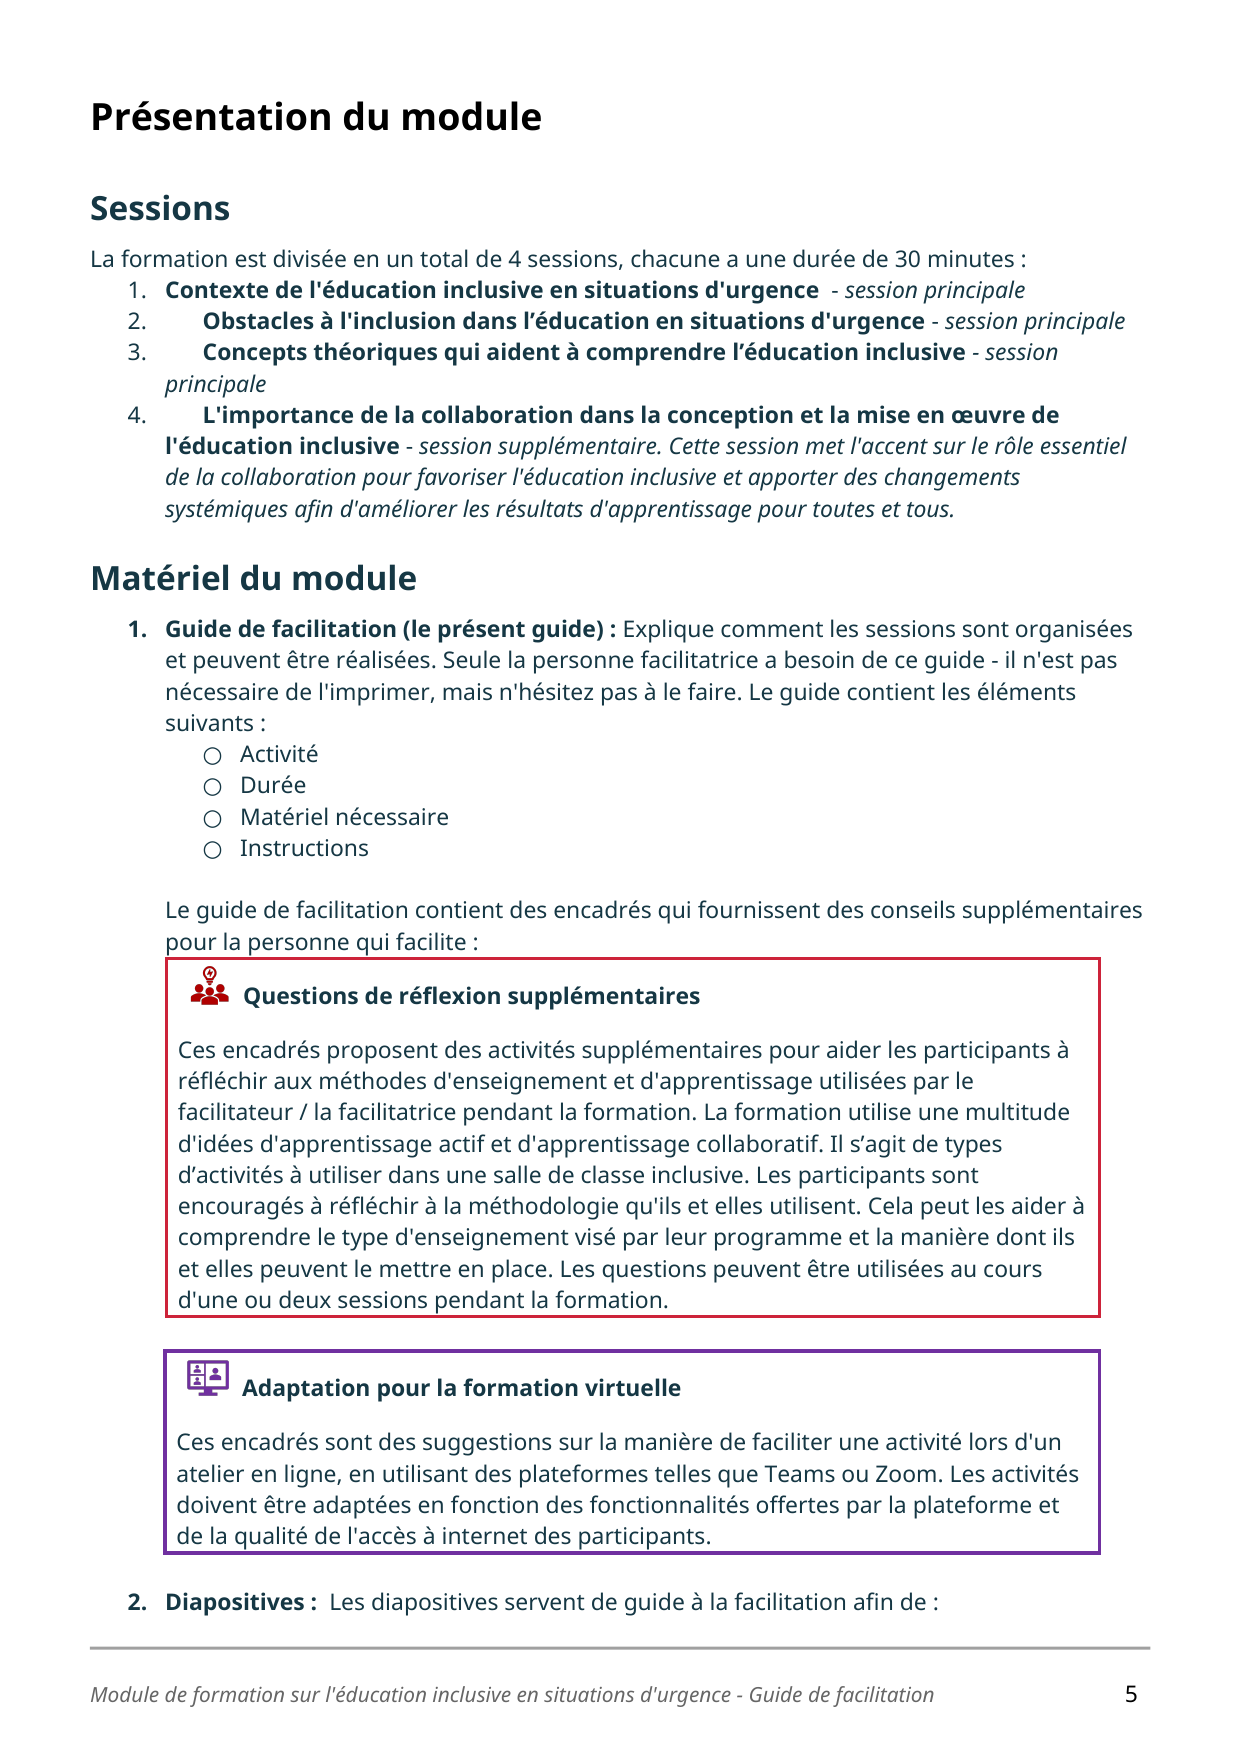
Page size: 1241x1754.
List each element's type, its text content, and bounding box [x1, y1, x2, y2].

list Concepts théoriques qui aident à comprendre l’éducation inclusive - session principale [127, 336, 1150, 399]
list Guide de facilitation (le présent guide) : Explique comment les sessions sont organisées et peuvent être réalisées. Seule la personne facilitatrice a besoin de ce guide - il n'est pas nécessaire de l'imprimer, mais n'hésitez pas à le faire. Le guide contient les éléments suivants : [127, 613, 1150, 738]
list Matériel nécessaire [202, 801, 1150, 832]
table_header Questions de réflexion supplémentaires Ces encadrés proposent des activités supplémentaires pour aider les participants à réfléchir aux méthodes d'enseignement et d'apprentissage utilisées par le facilitateur / la facilitatrice pendant la formation. La formation utilise une multitude d'idées d'apprentissage actif et d'apprentissage collaboratif. Il s’agit de types d’activités à utiliser dans une salle de classe inclusive. Les participants sont encouragés à réfléchir à la méthodologie qu'ils et elles utilisent. Cela peut les aider à comprendre le type d'enseignement visé par leur programme et la manière dont ils et elles peuvent le mettre en place. Les questions peuvent être utilisées au cours d'une ou deux sessions pendant la formation. [168, 960, 1098, 1315]
picture [183, 1353, 233, 1403]
list L'importance de la collaboration dans la conception et la mise en œuvre de l'éducation inclusive - session supplémentaire. Cette session met l'accent sur le rôle essentiel de la collaboration pour favoriser l'éducation inclusive et apporter des changements systémiques afin d'améliorer les résultats d'apprentissage pour toutes et tous. [127, 399, 1150, 524]
subtitle Présentation du module [90, 90, 1150, 141]
picture [185, 961, 234, 1010]
list Contexte de l'éducation inclusive en situations d'urgence - session principale [127, 274, 1150, 305]
text Le guide de facilitation contient des encadrés qui fournissent des conseils supplémentaires pour la personne qui facilite : [165, 894, 1150, 957]
table_header Adaptation pour la formation virtuelle Ces encadrés sont des suggestions sur la manière de faciliter une activité lors d'un atelier en ligne, en utilisant des plateformes telles que Teams ou Zoom. Les activités doivent être adaptées en fonction des fonctionnalités offertes par la plateforme et de la qualité de l'accès à internet des participants. [167, 1353, 1098, 1551]
subtitle Matériel du module [90, 555, 1150, 601]
text La formation est divisée en un total de 4 sessions, chacune a une durée de 30 minutes : [90, 243, 1150, 274]
list Activité [202, 738, 1150, 769]
list Durée [202, 769, 1150, 801]
list Diapositives : Les diapositives servent de guide à la facilitation afin de : [127, 1586, 1150, 1617]
list Obstacles à l'inclusion dans l’éducation en situations d'urgence - session principale [127, 305, 1150, 336]
list Instructions [202, 832, 1150, 863]
subtitle Sessions [90, 185, 1150, 230]
